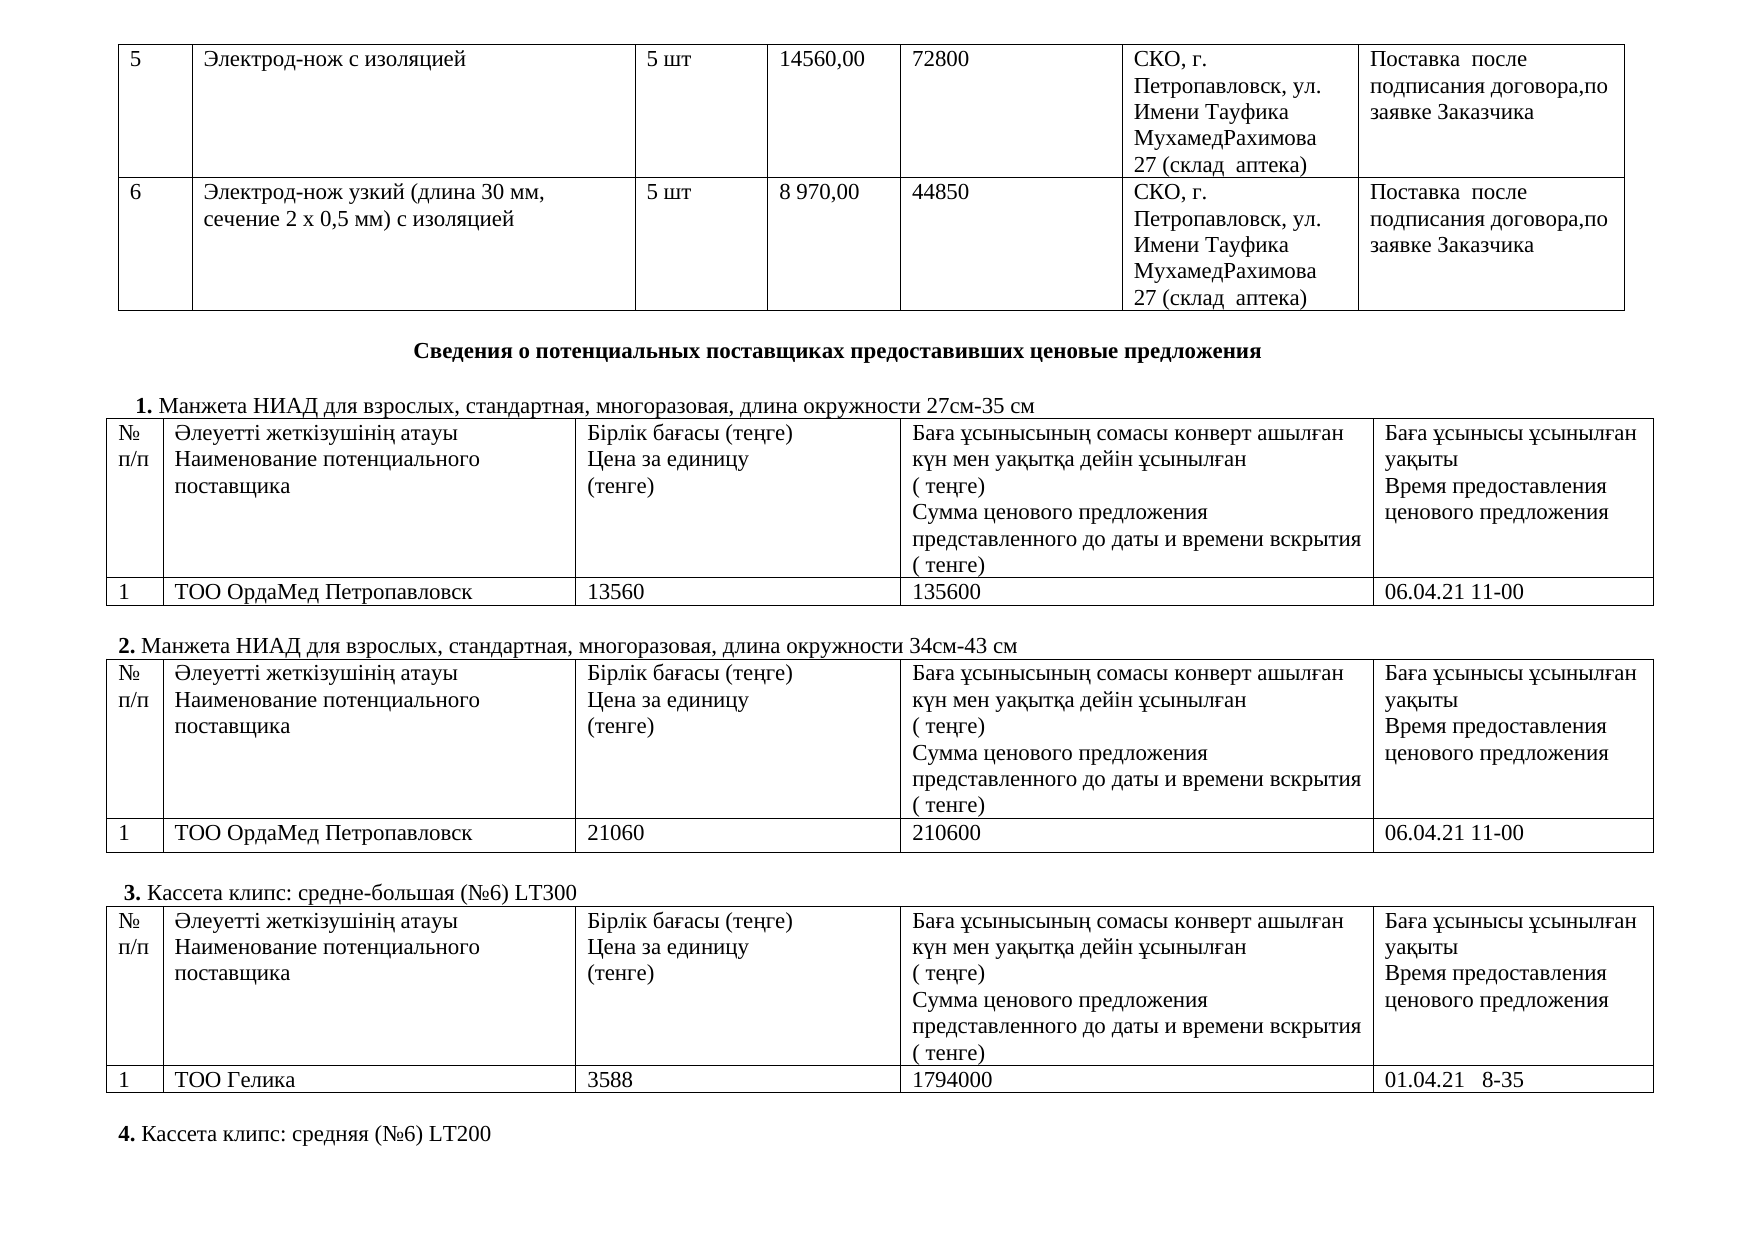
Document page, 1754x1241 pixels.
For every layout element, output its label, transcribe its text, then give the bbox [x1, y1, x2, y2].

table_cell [1123, 45, 1358, 177]
table_cell Поставка после подписания договора,по заявке Заказчика [1359, 178, 1624, 310]
text 3. Кассета клипс: средне-большая (№6) LT300 [118, 879, 1636, 906]
table_cell 1794000 [901, 1066, 1373, 1092]
table_cell 5 [119, 45, 192, 177]
table_cell 01.04.21 8-35 [1374, 1066, 1653, 1092]
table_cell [1359, 45, 1624, 177]
table_cell 13560 [576, 578, 900, 605]
table_cell 06.04.21 11-00 [1374, 819, 1653, 852]
table_cell 14560,00 [768, 45, 900, 177]
table_header Баға ұсынысы ұсынылған уақыты Время предоставления ценового предложения [1374, 660, 1653, 818]
table_header Баға ұсынысы ұсынылған уақыты Время предоставления ценового предложения [1374, 419, 1653, 577]
table_cell 135600 [901, 578, 1373, 605]
table_cell СКО, г. Петропавловск, ул. Имени Тауфика МухамедРахимова 27 (склад аптека) [1123, 178, 1358, 310]
table_cell ТОО ОрдаМед Петропавловск [164, 578, 575, 605]
table_header Бірлік бағасы (теңге) Цена за единицу (тенге) [576, 660, 900, 818]
table_header № п/п [107, 419, 163, 577]
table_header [164, 907, 575, 1065]
table_cell 72800 [901, 45, 1122, 177]
table_cell Электрод-нож с изоляцией [193, 45, 635, 177]
table_cell 1 [107, 578, 163, 605]
table_cell 6 [119, 178, 192, 310]
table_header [901, 907, 1373, 1065]
table_cell 3588 [576, 1066, 900, 1092]
text 4. Кассета клипс: средняя (№6) LT200 [118, 1120, 1636, 1146]
table_cell 1 [107, 1066, 163, 1092]
table_header Бірлік бағасы (теңге) Цена за единицу (тенге) [576, 419, 900, 577]
table_cell 21060 [576, 819, 900, 852]
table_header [576, 907, 900, 1065]
table_header № п/п [107, 660, 163, 818]
table_cell 44850 [901, 178, 1122, 310]
table_cell 5 шт [636, 45, 767, 177]
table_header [1374, 907, 1653, 1065]
table_cell ТОО ОрдаМед Петропавловск [164, 819, 575, 852]
table_header Әлеуетті жеткізушінің атауы Наименование потенциального поставщика [164, 660, 575, 818]
text 1. Манжета НИАД для взрослых, стандартная, многоразовая, длина окружности 27см-35 см [118, 392, 1636, 418]
table_header № п/п [107, 907, 163, 1065]
table_header Әлеуетті жеткізушінің атауы Наименование потенциального поставщика [164, 419, 575, 577]
text 2. Манжета НИАД для взрослых, стандартная, многоразовая, длина окружности 34см-43 см [118, 632, 1636, 658]
table_cell 8 970,00 [768, 178, 900, 310]
table_cell 06.04.21 11-00 [1374, 578, 1653, 605]
table_cell ТОО Гелика [164, 1066, 575, 1092]
text Сведения о потенциальных поставщиках предоставивших ценовые предложения [339, 337, 1636, 364]
table_cell 210600 [901, 819, 1373, 852]
table_cell 5 шт [636, 178, 767, 310]
table_cell 1 [107, 819, 163, 852]
table_cell Электрод-нож узкий (длина 30 мм, сечение 2 х 0,5 мм) с изоляцией [193, 178, 635, 310]
